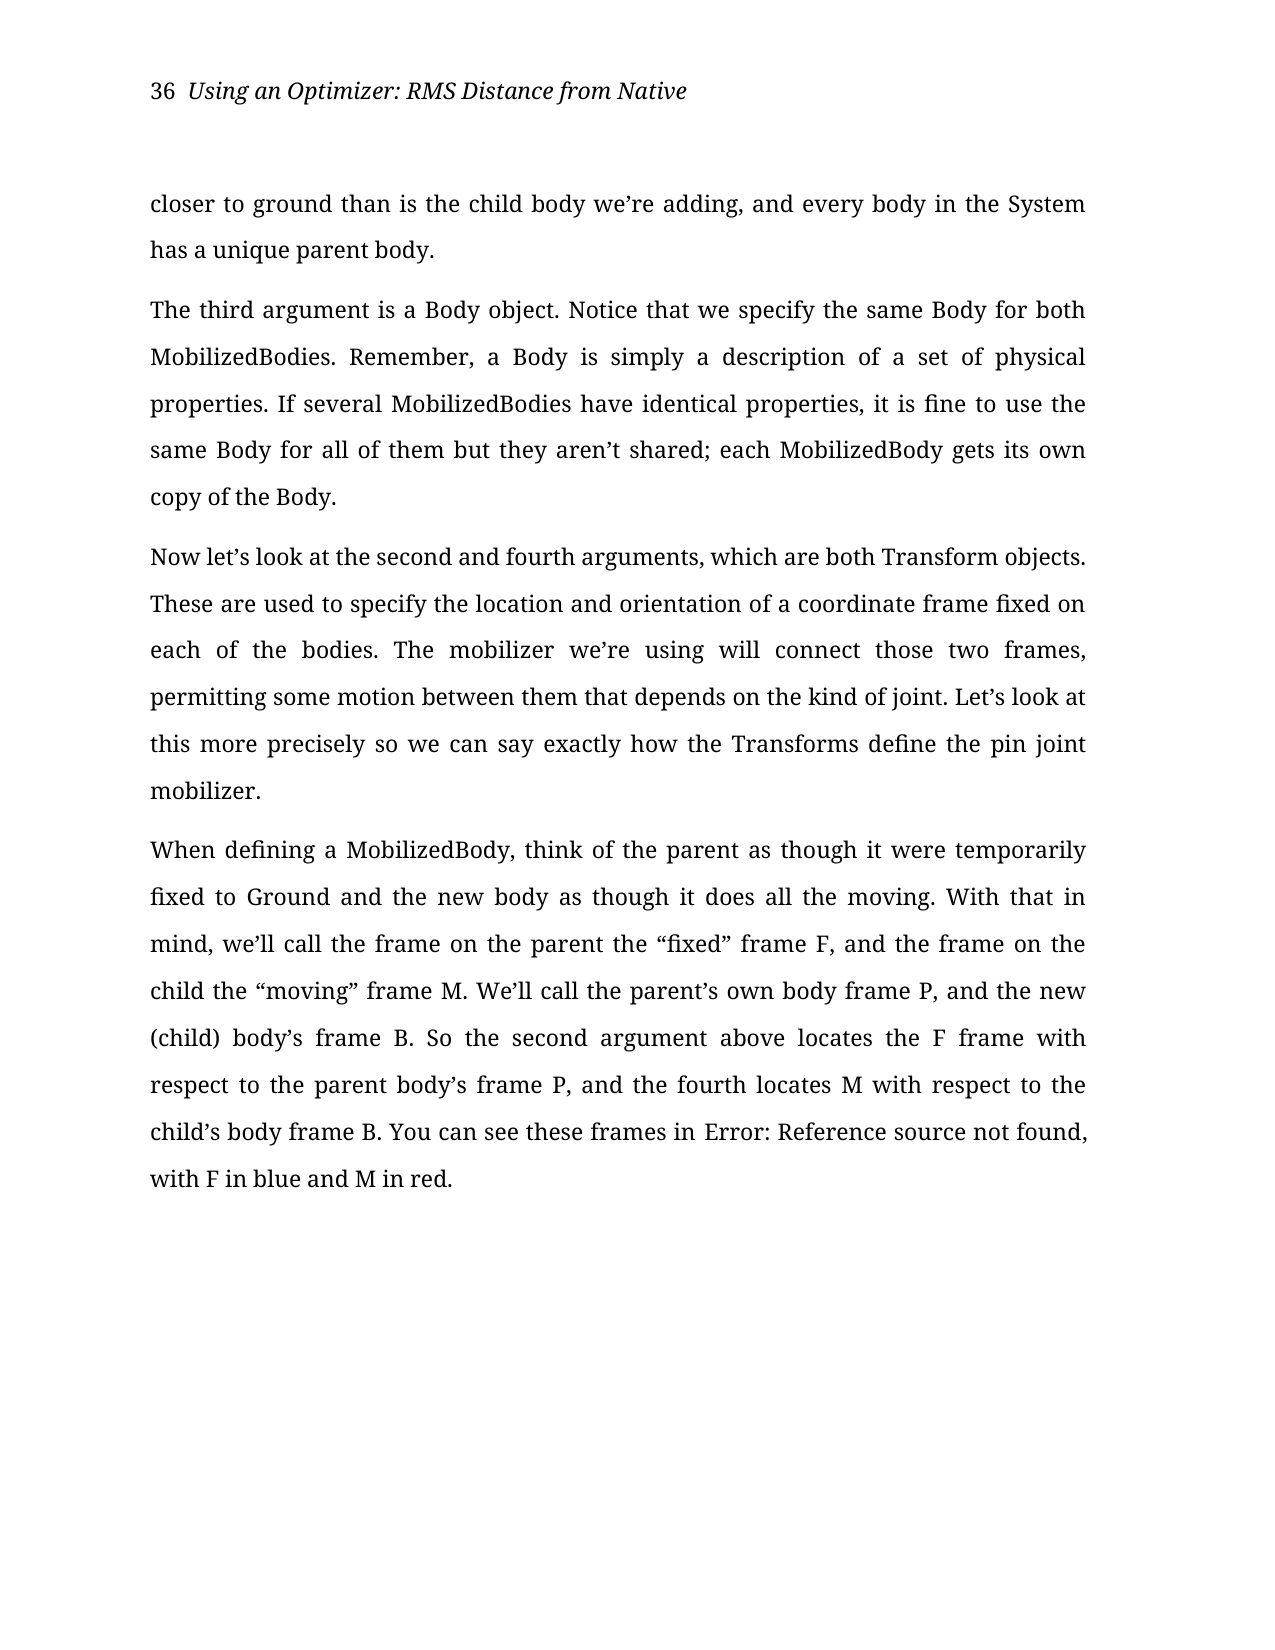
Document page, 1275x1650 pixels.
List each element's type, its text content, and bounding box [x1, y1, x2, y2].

text Now let’s look at the second and fourth arguments, which are both Transform objects. These are used to specify the location and orientation of a coordinate frame fixed on each of the bodies. The mobilizer we’re using will connect those two frames, permitting some motion between them that depends on the kind of joint. Let’s look at this more precisely so we can say exactly how the Transforms define the pin joint mobilizer. [150, 541, 1087, 806]
text The third argument is a Body object. Notice that we specify the same Body for both MobilizedBodies. Remember, a Body is simply a description of a set of physical properties. If several MobilizedBodies have identical properties, it is fine to use the same Body for all of them but they aren’t shared; each MobilizedBody gets its own copy of the Body. [150, 294, 1087, 512]
text When defining a MobilizedBody, think of the parent as though it were temporarily fixed to Ground and the new body as though it does all the moving. With that in mind, we’ll call the frame on the parent the “fixed” frame F, and the frame on the child the “moving” frame M. We’ll call the parent’s own body frame P, and the new (child) body’s frame B. So the second argument above locates the F frame with respect to the parent body’s frame P, and the fourth locates M with respect to the child’s body frame B. You can see these frames in Figure 5, with F in blue and M in red. [150, 834, 1087, 1194]
